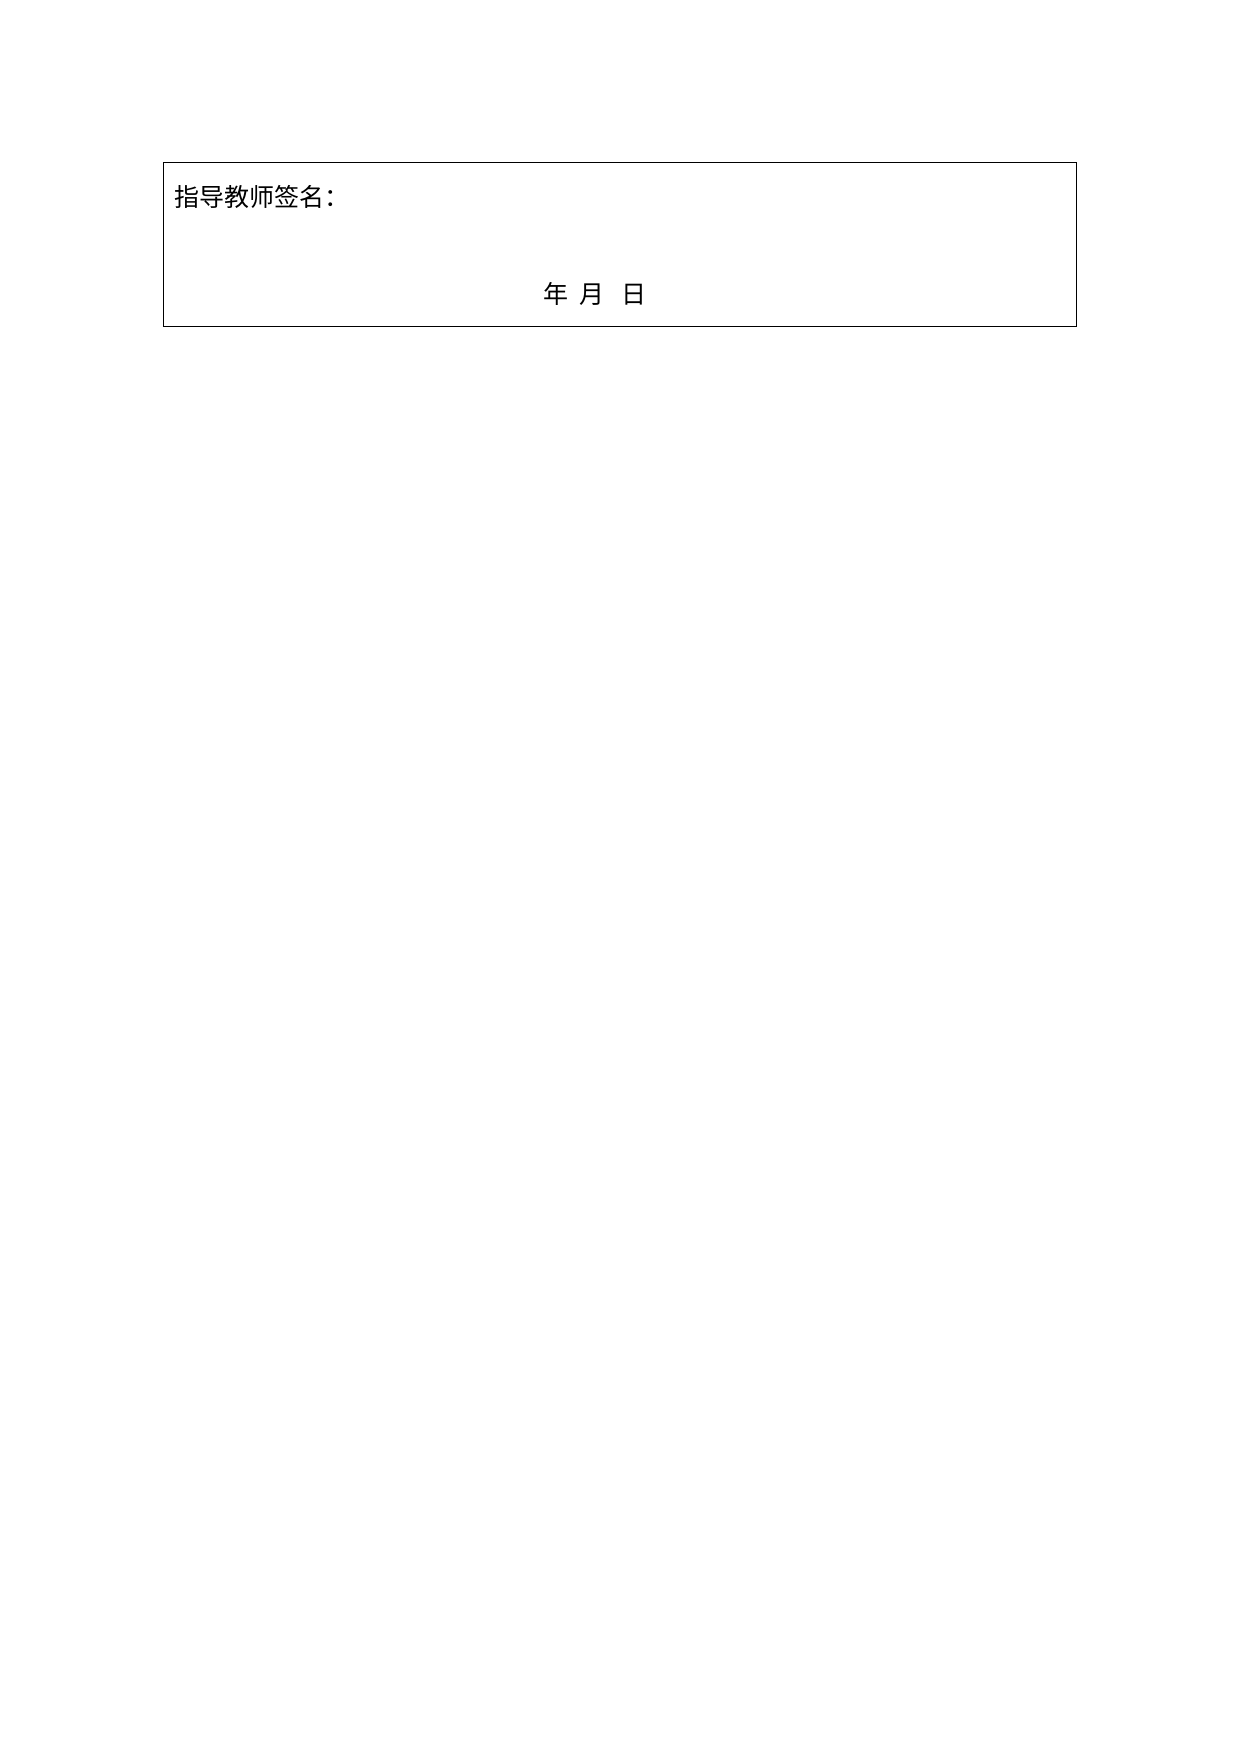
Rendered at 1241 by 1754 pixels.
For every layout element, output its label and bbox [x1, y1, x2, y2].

table_cell [164, 163, 1076, 326]
